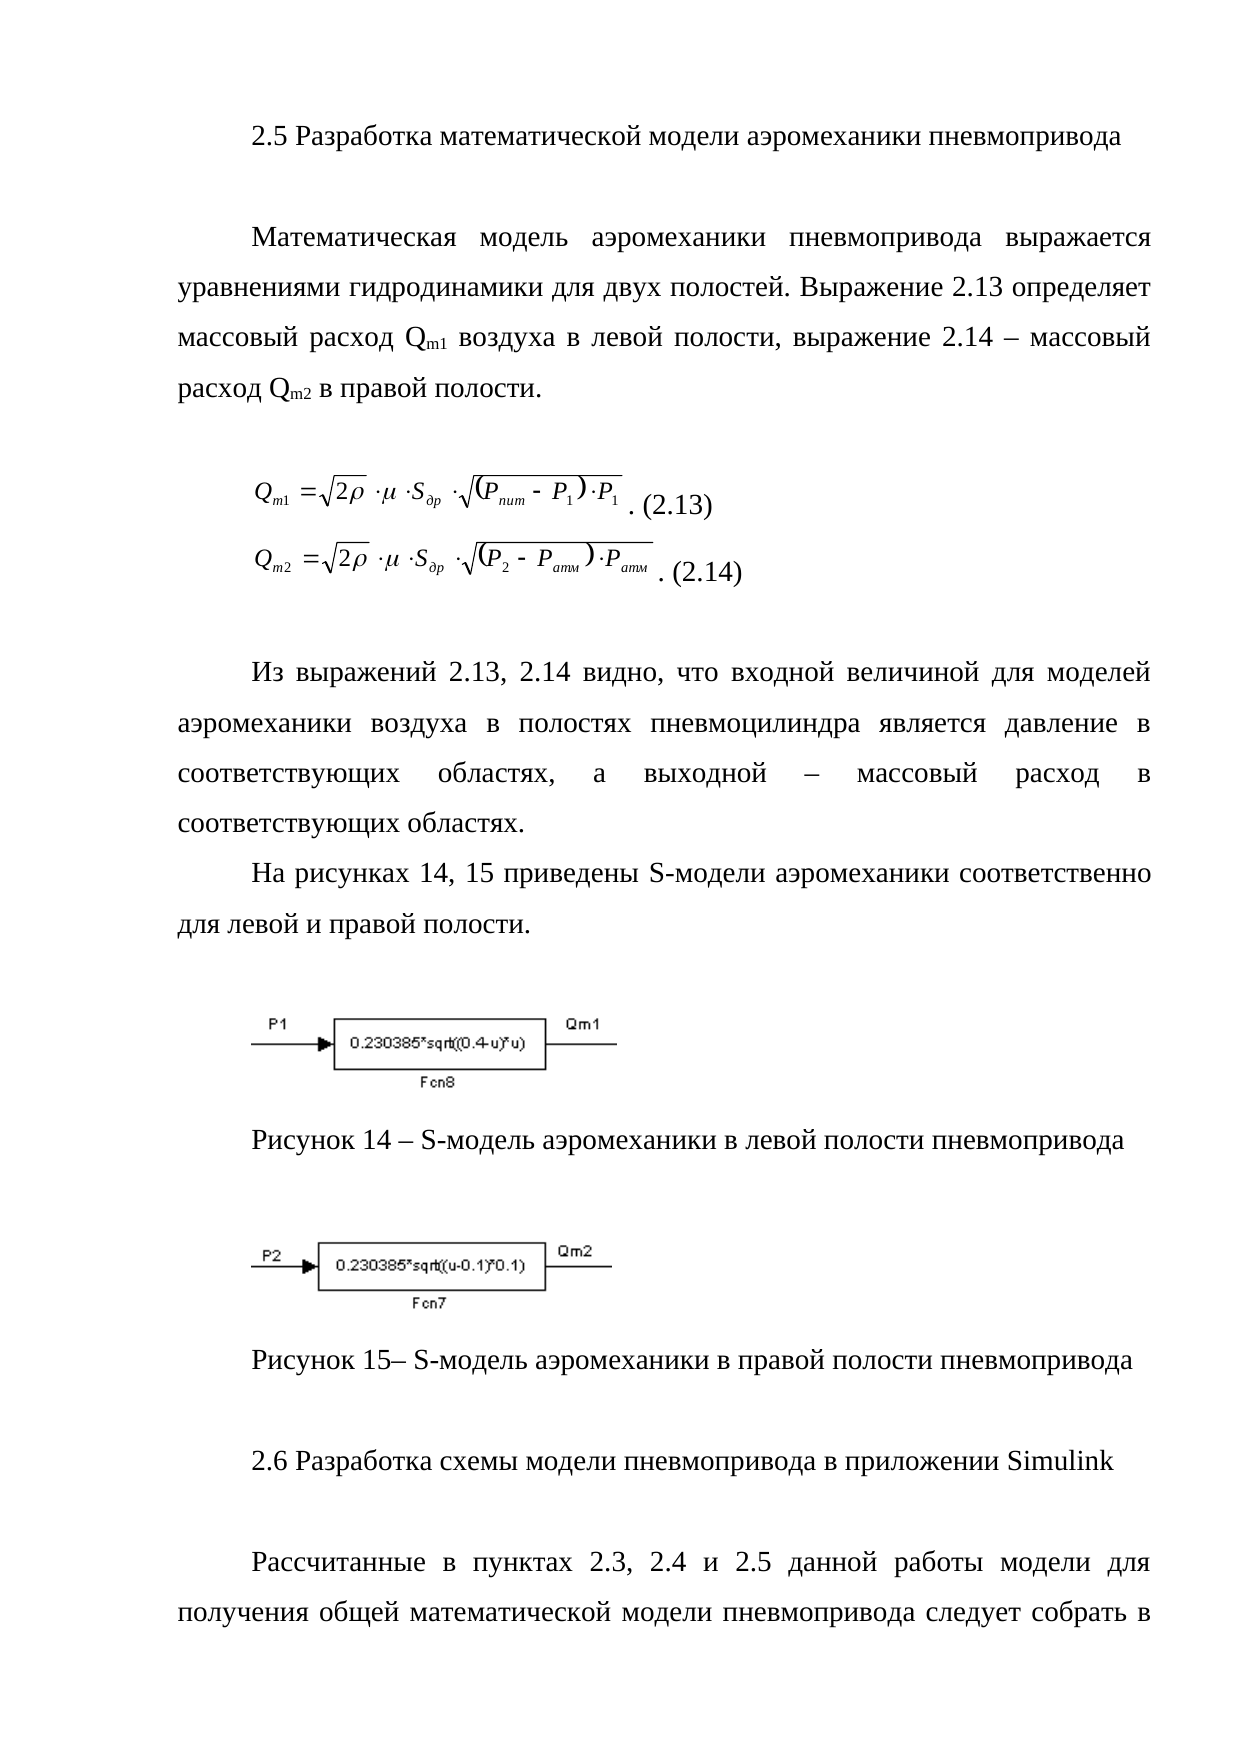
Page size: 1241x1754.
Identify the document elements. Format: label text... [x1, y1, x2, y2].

text Рисунок 15– S-модель аэромеханики в правой полости пневмопривода [177, 1342, 1152, 1376]
text Из выражений 2.13, 2.14 видно, что входной величиной для моделей аэромеханики воздуха в полостях пневмоцилиндра является давление в соответствующих областях, а выходной – массовый расход в соответствующих областях. [177, 654, 1152, 839]
picture [251, 1006, 617, 1105]
text 2.6 Разработка схемы модели пневмопривода в приложении Simulink [177, 1443, 1152, 1477]
text . (2.13) [177, 470, 1152, 520]
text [177, 1544, 1152, 1628]
text 2.5 Разработка математической модели аэромеханики пневмопривода [177, 118, 1152, 152]
text . (2.14) [177, 537, 1152, 587]
text Рисунок 14 – S-модель аэромеханики в левой полости пневмопривода [177, 1122, 1152, 1155]
text Математическая модель аэромеханики пневмопривода выражается уравнениями гидродинамики для двух полостей. Выражение 2.13 определяет массовый расход Qm1 воздуха в левой полости, выражение 2.14 – массовый расход Qm2 в правой полости. [177, 219, 1152, 403]
text На рисунках 14, 15 приведены S-модели аэромеханики соответственно для левой и правой полости. [177, 856, 1152, 939]
picture [251, 1222, 612, 1326]
